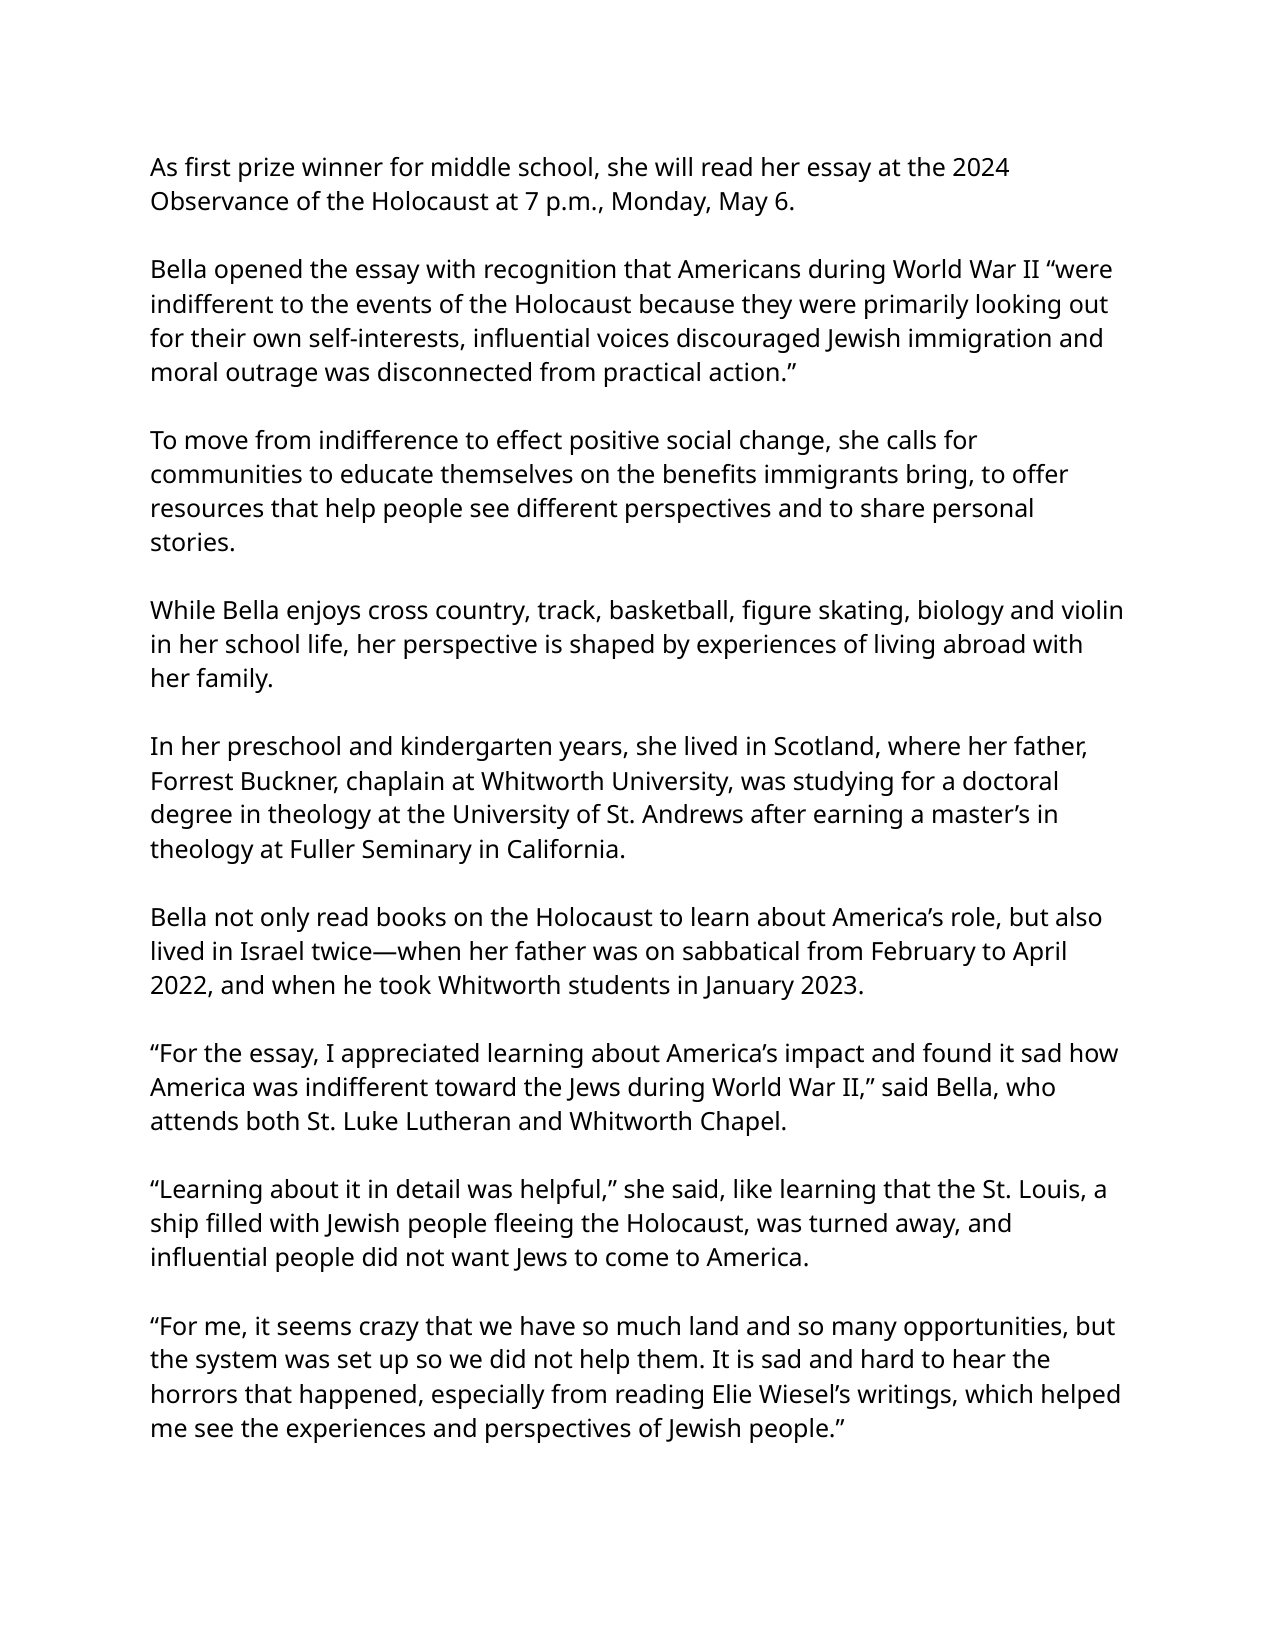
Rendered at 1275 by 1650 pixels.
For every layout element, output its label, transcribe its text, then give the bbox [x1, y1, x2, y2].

text “For me, it seems crazy that we have so much land and so many opportunities, but the system was set up so we did not help them. It is sad and hard to hear the horrors that happened, especially from reading Elie Wiesel’s writings, which helped me see the experiences and perspectives of Jewish people.” [150, 1308, 1125, 1444]
text In her preschool and kindergarten years, she lived in Scotland, where her father, Forrest Buckner, chaplain at Whitworth University, was studying for a doctoral degree in theology at the University of St. Andrews after earning a master’s in theology at Fuller Seminary in California. [150, 729, 1125, 865]
text While Bella enjoys cross country, track, basketball, figure skating, biology and violin in her school life, her perspective is shaped by experiences of living abroad with her family. [150, 593, 1125, 695]
text To move from indifference to effect positive social change, she calls for communities to educate themselves on the benefits immigrants bring, to offer resources that help people see different perspectives and to share personal stories. [150, 422, 1125, 559]
text Bella not only read books on the Holocaust to learn about America’s role, but also lived in Israel twice—when her father was on sabbatical from February to April 2022, and when he took Whitworth students in January 2023. [150, 899, 1125, 1002]
text As first prize winner for middle school, she will read her essay at the 2024 Observance of the Holocaust at 7 p.m., Monday, May 6. [150, 150, 1125, 218]
text “Learning about it in detail was helpful,” she said, like learning that the St. Louis, a ship filled with Jewish people fleeing the Holocaust, was turned away, and influential people did not want Jews to come to America. [150, 1172, 1125, 1274]
text “For the essay, I appreciated learning about America’s impact and found it sad how America was indifferent toward the Jews during World War II,” said Bella, who attends both St. Luke Lutheran and Whitworth Chapel. [150, 1036, 1125, 1138]
text Bella opened the essay with recognition that Americans during World War II “were indifferent to the events of the Holocaust because they were primarily looking out for their own self-interests, influential voices discouraged Jewish immigration and moral outrage was disconnected from practical action.” [150, 252, 1125, 388]
